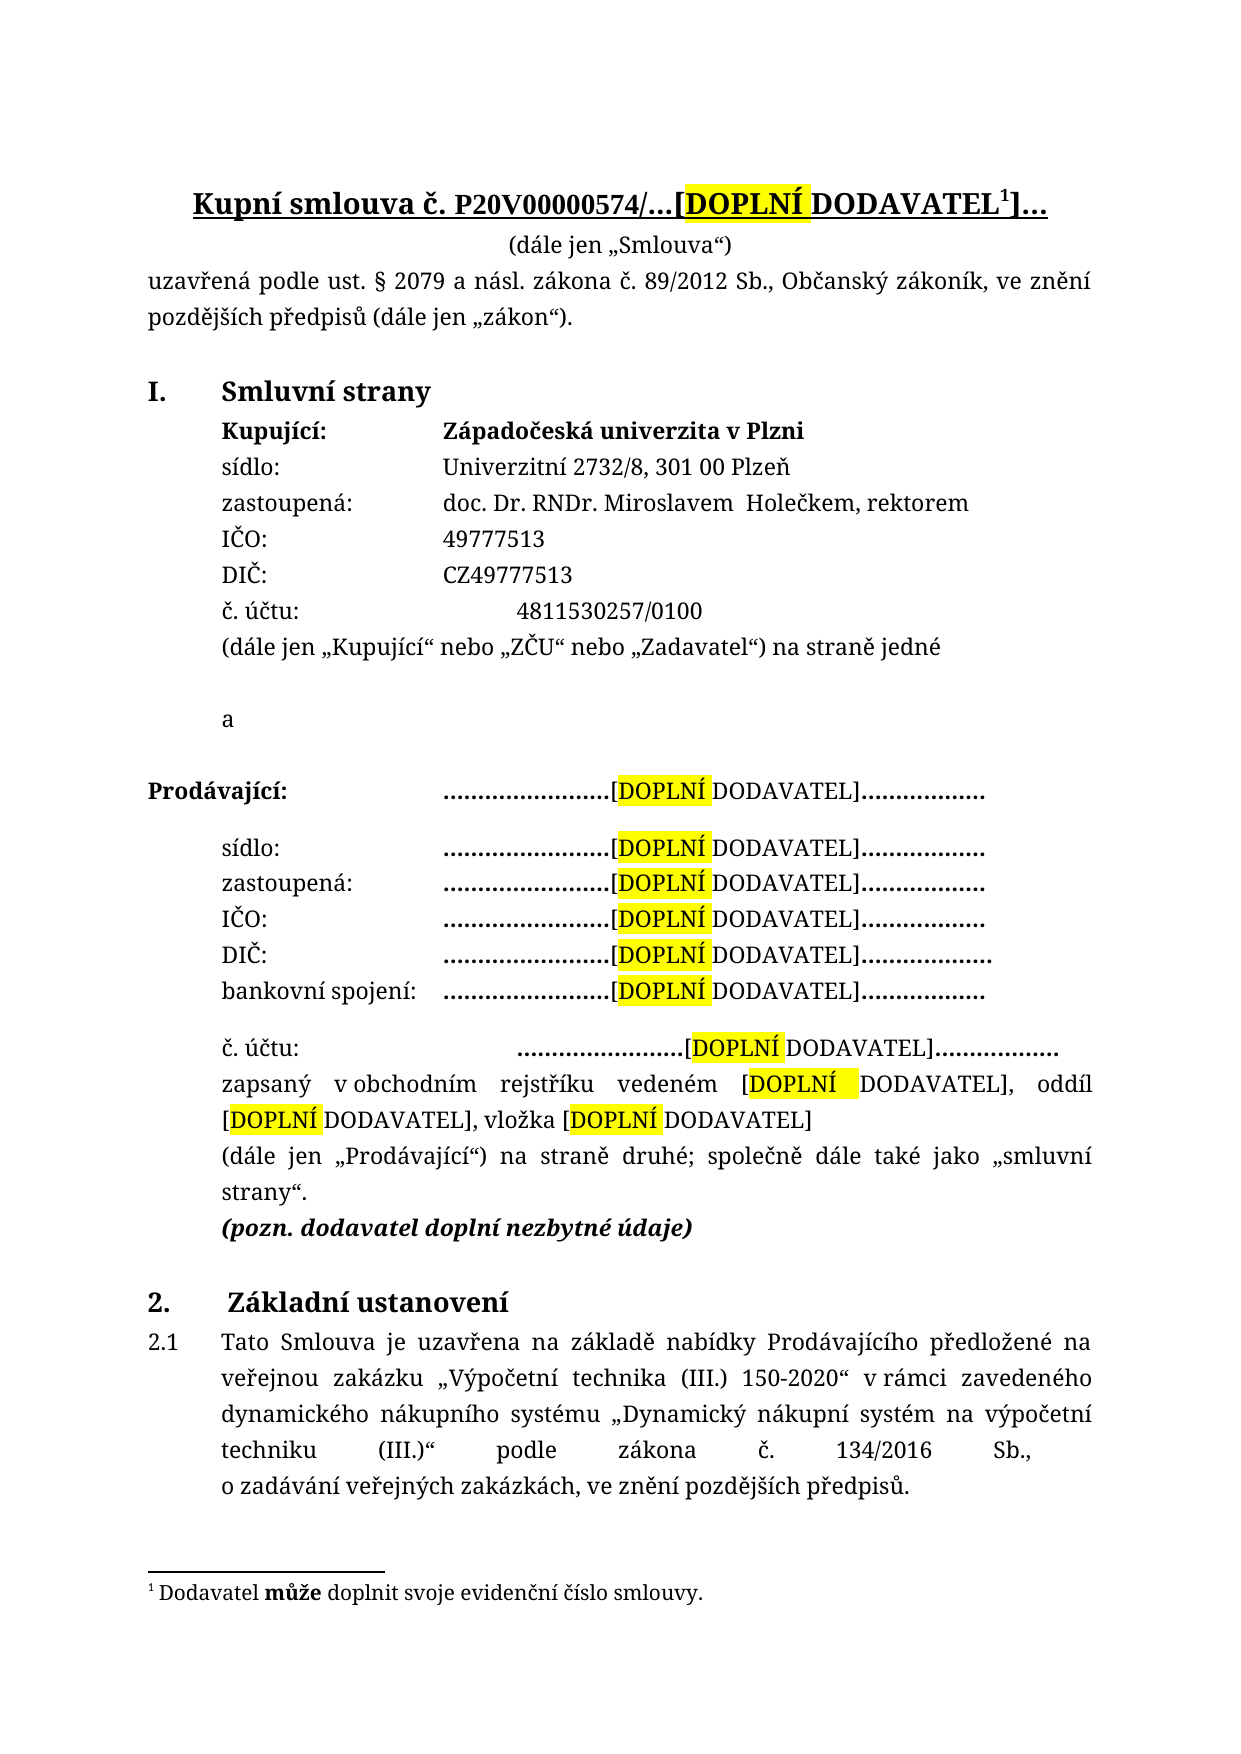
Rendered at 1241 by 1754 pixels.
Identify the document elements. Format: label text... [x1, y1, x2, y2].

text DIČ: CZ49777513 [221, 559, 1093, 590]
text 2. Základní ustanovení [148, 1283, 1093, 1320]
text sídlo: ……………………[DOPLNÍ DODAVATEL]……………… [221, 831, 618, 863]
text zastoupená: ……………………[DOPLNÍ DODAVATEL]……………… [221, 867, 1093, 899]
text uzavřená podle ust. § 2079 a násl. zákona č. 89/2012 Sb., Občanský zákoník, ve znění pozdějších předpisů (dále jen „zákon“). [148, 265, 1093, 332]
text Kupující: Západočeská univerzita v Plzni [221, 415, 1093, 447]
text Kupní smlouva č. P20V00000574/...[DOPLNÍ DODAVATEL]… [148, 183, 1093, 223]
text zastoupená: doc. Dr. RNDr. Miroslavem Holečkem, rektorem [221, 487, 1093, 518]
text (dále jen „Prodávající“) na straně druhé; společně dále také jako „smluvní strany“. [221, 1140, 1093, 1207]
text Prodávající: ……………………[DOPLNÍ DODAVATEL]……………… [148, 775, 618, 806]
text (dále jen „Smlouva“) [148, 229, 1093, 260]
text DIČ: ……………………[DOPLNÍ DODAVATEL]………………. [712, 939, 1093, 971]
text zapsaný v obchodním rejstříku vedeném [DOPLNÍ DODAVATEL], oddíl [DOPLNÍ DODAVATEL], vložka [DOPLNÍ DODAVATEL] [221, 1068, 1093, 1135]
text bankovní spojení: ……………………[DOPLNÍ DODAVATEL]……………… [712, 975, 1093, 1006]
text sídlo: ……………………[DOPLNÍ DODAVATEL]……………… [712, 831, 1093, 863]
text a [221, 703, 1093, 734]
text IČO: ……………………[DOPLNÍ DODAVATEL]……………… [712, 903, 1093, 934]
text IČO: 49777513 [221, 523, 1093, 554]
text č. účtu: ……………………[DOPLNÍ DODAVATEL]……………… [221, 1032, 692, 1063]
text (pozn. dodavatel doplní nezbytné údaje) [148, 1212, 1093, 1243]
text IČO: ……………………[DOPLNÍ DODAVATEL]……………… [221, 903, 618, 934]
text Prodávající: ……………………[DOPLNÍ DODAVATEL]……………… [712, 775, 1093, 806]
text DIČ: ……………………[DOPLNÍ DODAVATEL]………………. [221, 939, 618, 971]
text č. účtu: 4811530257/0100 [221, 595, 1093, 626]
text sídlo: Univerzitní 2732/8, 301 00 Plzeň [221, 451, 1093, 482]
text bankovní spojení: ……………………[DOPLNÍ DODAVATEL]……………… [148, 975, 618, 1006]
text č. účtu: ……………………[DOPLNÍ DODAVATEL]……………… [785, 1032, 1093, 1063]
text 2.1 Tato Smlouva je uzavřena na základě nabídky Prodávajícího předložené na veřejnou zakázku „Výpočetní technika (III.) 150-2020“ v rámci zavedeného dynamického nákupního systému „Dynamický nákupní systém na výpočetní techniku (III.)“ podle zákona č. 134/2016 Sb., o zadávání veřejných zakázkách, ve znění pozdějších předpisů. [148, 1326, 1093, 1501]
text (dále jen „Kupující“ nebo „ZČU“ nebo „Zadavatel“) na straně jedné [221, 631, 1093, 662]
text I. Smluvní strany [148, 373, 1093, 410]
